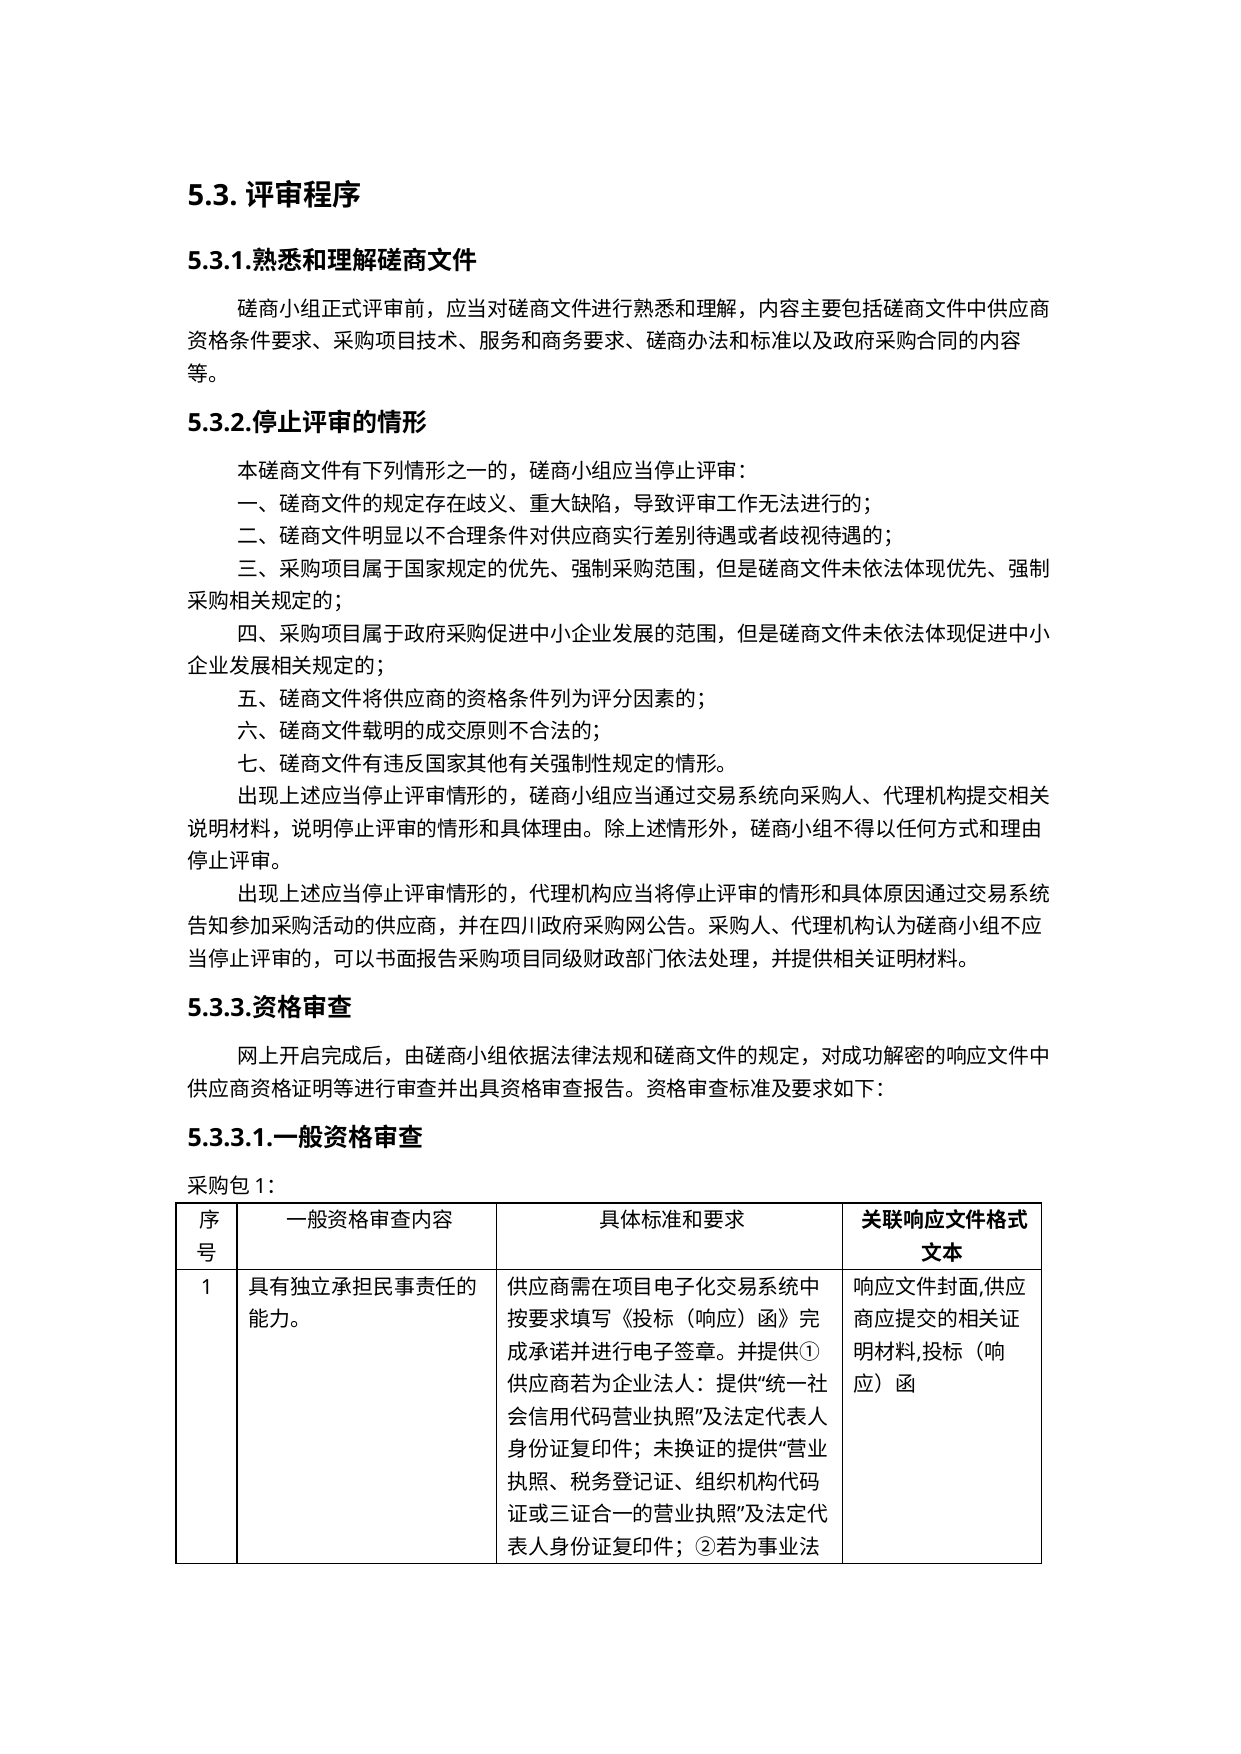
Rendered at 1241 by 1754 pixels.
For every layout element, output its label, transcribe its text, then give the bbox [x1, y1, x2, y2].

text 5.3.1.熟悉和理解磋商文件 [187, 227, 1053, 292]
text 出现上述应当停止评审情形的，磋商小组应当通过交易系统向采购人、代理机构提交相关说明材料，说明停止评审的情形和具体理由。除上述情形外，磋商小组不得以任何方式和理由停止评审。 [187, 779, 1053, 877]
table_cell 具有独立承担民事责任的能力。 [238, 1270, 496, 1563]
text 三、采购项目属于国家规定的优先、强制采购范围，但是磋商文件未依法体现优先、强制采购相关规定的； [187, 552, 1053, 617]
table_cell 1 [177, 1270, 236, 1563]
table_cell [843, 1270, 1041, 1563]
text 五、磋商文件将供应商的资格条件列为评分因素的； [187, 682, 1053, 714]
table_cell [497, 1270, 842, 1563]
table_header 序号 [177, 1204, 236, 1268]
table_header 一般资格审查内容 [238, 1204, 496, 1268]
text 出现上述应当停止评审情形的，代理机构应当将停止评审的情形和具体原因通过交易系统告知参加采购活动的供应商，并在四川政府采购网公告。采购人、代理机构认为磋商小组不应当停止评审的，可以书面报告采购项目同级财政部门依法处理，并提供相关证明材料。 [187, 877, 1053, 974]
text 六、磋商文件载明的成交原则不合法的； [187, 714, 1053, 747]
text 采购包1： [187, 1169, 1053, 1202]
text 本磋商文件有下列情形之一的，磋商小组应当停止评审： [187, 454, 1053, 487]
text 5.3.3.资格审查 [187, 974, 1053, 1039]
text 5.3. 评审程序 [187, 162, 1053, 227]
text 二、磋商文件明显以不合理条件对供应商实行差别待遇或者歧视待遇的； [187, 519, 1053, 552]
text 5.3.3.1.一般资格审查 [187, 1104, 1053, 1169]
text 网上开启完成后，由磋商小组依据法律法规和磋商文件的规定，对成功解密的响应文件中供应商资格证明等进行审查并出具资格审查报告。资格审查标准及要求如下： [187, 1039, 1053, 1104]
text 磋商小组正式评审前，应当对磋商文件进行熟悉和理解，内容主要包括磋商文件中供应商资格条件要求、采购项目技术、服务和商务要求、磋商办法和标准以及政府采购合同的内容等。 [187, 292, 1053, 389]
text 七、磋商文件有违反国家其他有关强制性规定的情形。 [187, 747, 1053, 779]
table_header 具体标准和要求 [497, 1204, 842, 1268]
table_header 关联响应文件格式文本 [843, 1204, 1041, 1268]
text 5.3.2.停止评审的情形 [187, 389, 1053, 454]
text 四、采购项目属于政府采购促进中小企业发展的范围，但是磋商文件未依法体现促进中小企业发展相关规定的； [187, 617, 1053, 682]
text 一、磋商文件的规定存在歧义、重大缺陷，导致评审工作无法进行的； [187, 487, 1053, 519]
